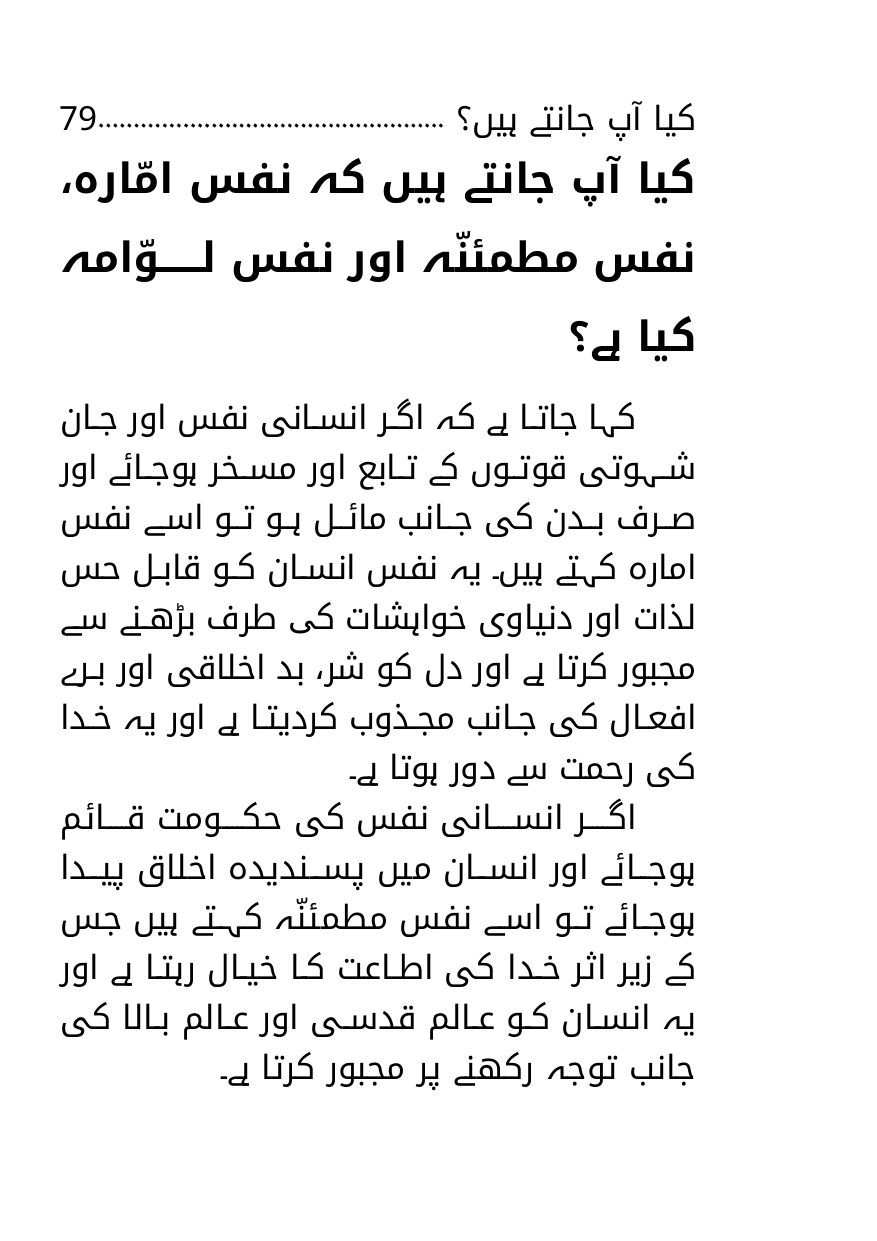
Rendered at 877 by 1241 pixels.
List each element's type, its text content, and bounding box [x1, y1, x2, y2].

text کہا جاتا ہے کہ اگر انسانی نفس اور جان شہوتی قوتوں کے تابع اور مسخر ہوجائے اور صرف بدن کی جانب مائل ہو تو اسے نفس امارہ کہتے ہیں۔ یہ نفس انسان کو قابل حس لذات اور دنیاوی خواہشات کی طرف بڑھنے سے مجبور کرتا ہے اور دل کو شر، بد اخلاقی اور برے افعال کی جانب مجذوب کردیتا ہے اور یہ خدا کی رحمت سے دور ہوتا ہے۔ [60, 390, 697, 790]
text اگر انسانی نفس کی حکومت قائم ہوجائے اور انسان میں پسندیدہ اخلاق پیدا ہوجائے تو اسے نفس مطمئنّہ کہتے ہیں جس کے زیر اثر خدا کی اطاعت کا خیال رہتا ہے اور یہ انسان کو عالم قدسی اور عالم بالا کی جانب توجہ رکھنے پر مجبور کرتا ہے۔ [60, 790, 697, 1090]
subtitle کیا آپ جانتے ہیں کہ نفس امّارہ، نفس مطمئنّہ اور نفس لوّامہ کیا ہے؟ [60, 140, 697, 377]
